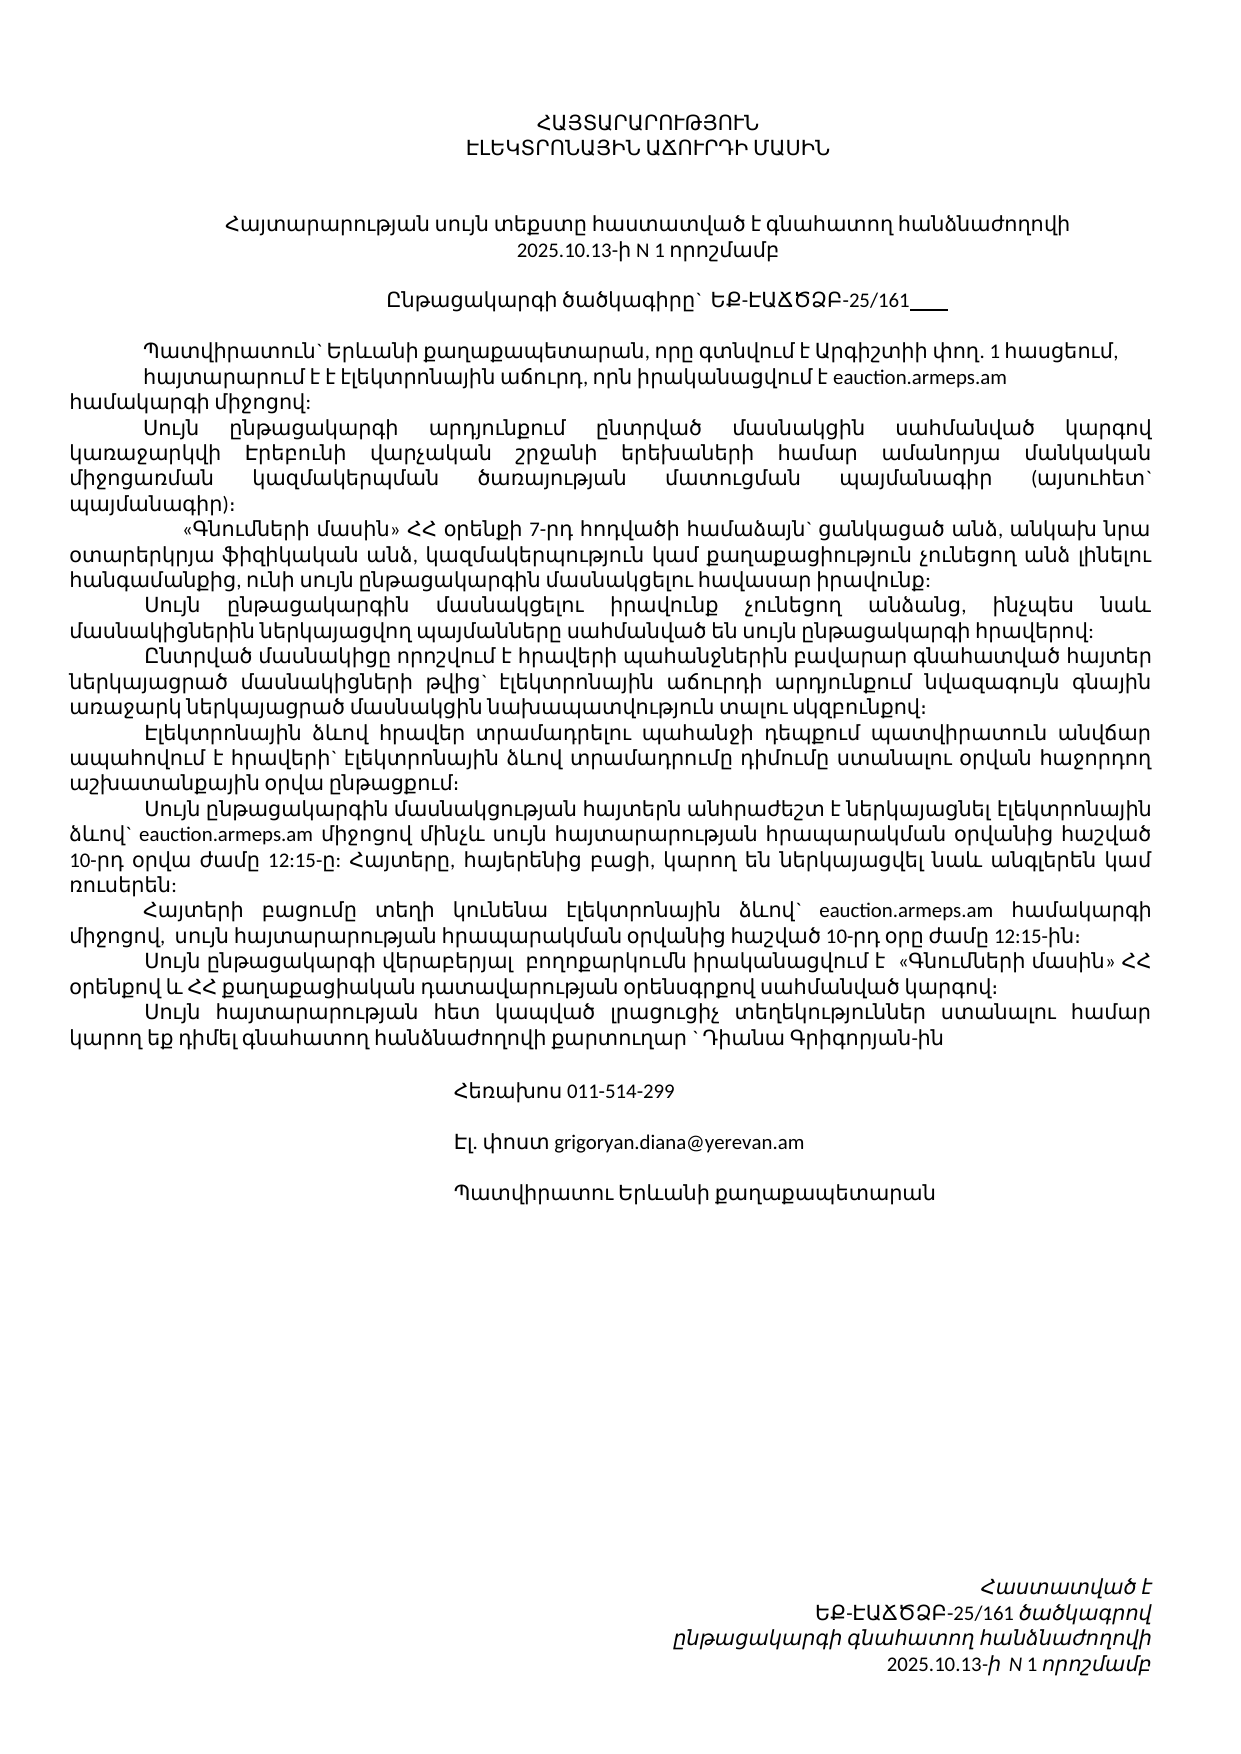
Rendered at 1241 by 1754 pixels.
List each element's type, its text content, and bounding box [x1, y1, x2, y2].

text ԷԼԵԿՏՐՈՆԱՅԻՆ ԱՃՈՒՐԴԻ ՄԱՍԻՆ [69, 135, 1152, 161]
text Սույն ընթացակարգին մասնակցելու իրավունք չունեցող անձանց, ինչպես նաև մասնակիցներին ներկայացվող պայմանները սահմանված են սույն ընթացակարգի հրավերով: [69, 593, 1152, 643]
text Սույն հայտարարության հետ կապված լրացուցիչ տեղեկություններ ստանալու համար կարող եք դիմել գնահատող հանձնաժողովի քարտուղար ` Դիանա Գրիգորյան-ին [69, 999, 1152, 1050]
text Հաստատված է [69, 1574, 1152, 1600]
text Պատվիրատու Երևանի քաղաքապետարան [69, 1180, 1152, 1206]
text Պատվիրատուն` Երևանի քաղաքապետարան, որը գտնվում է Արգիշտիի փող. 1 հասցեում, [69, 338, 1152, 364]
text Ընտրված մասնակիցը որոշվում է հրավերի պահանջներին բավարար գնահատված հայտեր ներկայացրած մասնակիցների թվից` էլեկտրոնային աճուրդի արդյունքում նվազագույն գնային առաջարկ ներկայացրած մասնակցին նախապատվություն տալու սկզբունքով։ [69, 643, 1152, 720]
text Հայտարարության սույն տեքստը հաստատված է գնահատող հանձնաժողովի [69, 211, 1152, 237]
text Ընթացակարգի ծածկագիրը` ԵՔ-ԷԱՃԾՁԲ-25/161 [69, 288, 1152, 313]
text Էլ. փոստ grigoryan.diana@yerevan.am [69, 1129, 1152, 1155]
text Էլեկտրոնային ձևով հրավեր տրամադրելու պահանջի դեպքում պատվիրատուն անվճար ապահովում է հրավերի` էլեկտրոնային ձևով տրամադրումը դիմումը ստանալու օրվան հաջորդող աշխատանքային օրվա ընթացքում։ [69, 720, 1152, 796]
text ԵՔ-ԷԱՃԾՁԲ-25/161 ծածկագրով [69, 1600, 1152, 1625]
text Սույն ընթացակարգի արդյունքում ընտրված մասնակցին սահմանված կարգով կառաջարկվի Էրեբունի վարչական շրջանի երեխաների համար ամանորյա մանկական միջոցառման կազմակերպման ծառայության մատուցման պայմանագիր (այսուհետ` պայմանագիր)։ [69, 415, 1152, 516]
text Հեռախոս 011-514-299 [69, 1078, 1152, 1104]
text Սույն ընթացակարգին մասնակցության հայտերն անհրաժեշտ է ներկայացնել էլեկտրոնային ձևով` eauction.armeps.am միջոցով մինչև սույն հայտարարության հրապարակման օրվանից հաշված 10-րդ օրվա ժամը 12:15-ը: Հայտերը, հայերենից բացի, կարող են ներկայացվել նաև անգլերեն կամ ռուսերեն: [69, 796, 1152, 898]
text ընթացակարգի գնահատող հանձնաժողովի [69, 1625, 1152, 1651]
text 2025.10.13 -ի N 1 որոշմամբ [69, 1651, 1152, 1676]
text Սույն ընթացակարգի վերաբերյալ բողոքարկումն իրականացվում է «Գնումների մասին» ՀՀ օրենքով և ՀՀ քաղաքացիական դատավարության օրենսգրքով սահմանված կարգով։ [69, 948, 1152, 999]
text հայտարարում է է էլեկտրոնային աճուրդ, որն իրականացվում է eauction.armeps.am համակարգի միջոցով: [69, 364, 1152, 415]
text «Գնումների մասին» ՀՀ օրենքի 7-րդ հոդվածի համաձայն` ցանկացած անձ, անկախ նրա օտարերկրյա ֆիզիկական անձ, կազմակերպություն կամ քաղաքացիություն չունեցող անձ լինելու հանգամանքից, ունի սույն ընթացակարգին մասնակցելու հավասար իրավունք: [69, 516, 1152, 593]
text ՀԱՅՏԱՐԱՐՈՒԹՅՈՒՆ [69, 110, 1152, 135]
text Հայտերի բացումը տեղի կունենա էլեկտրոնային ձևով` eauction.armeps.am համակարգի միջոցով, սույն հայտարարության հրապարակման օրվանից հաշված 10-րդ օրը ժամը 12:15-ին։ [69, 898, 1152, 948]
text 2025.10.13 -ի N 1 որոշմամբ [69, 237, 1152, 262]
